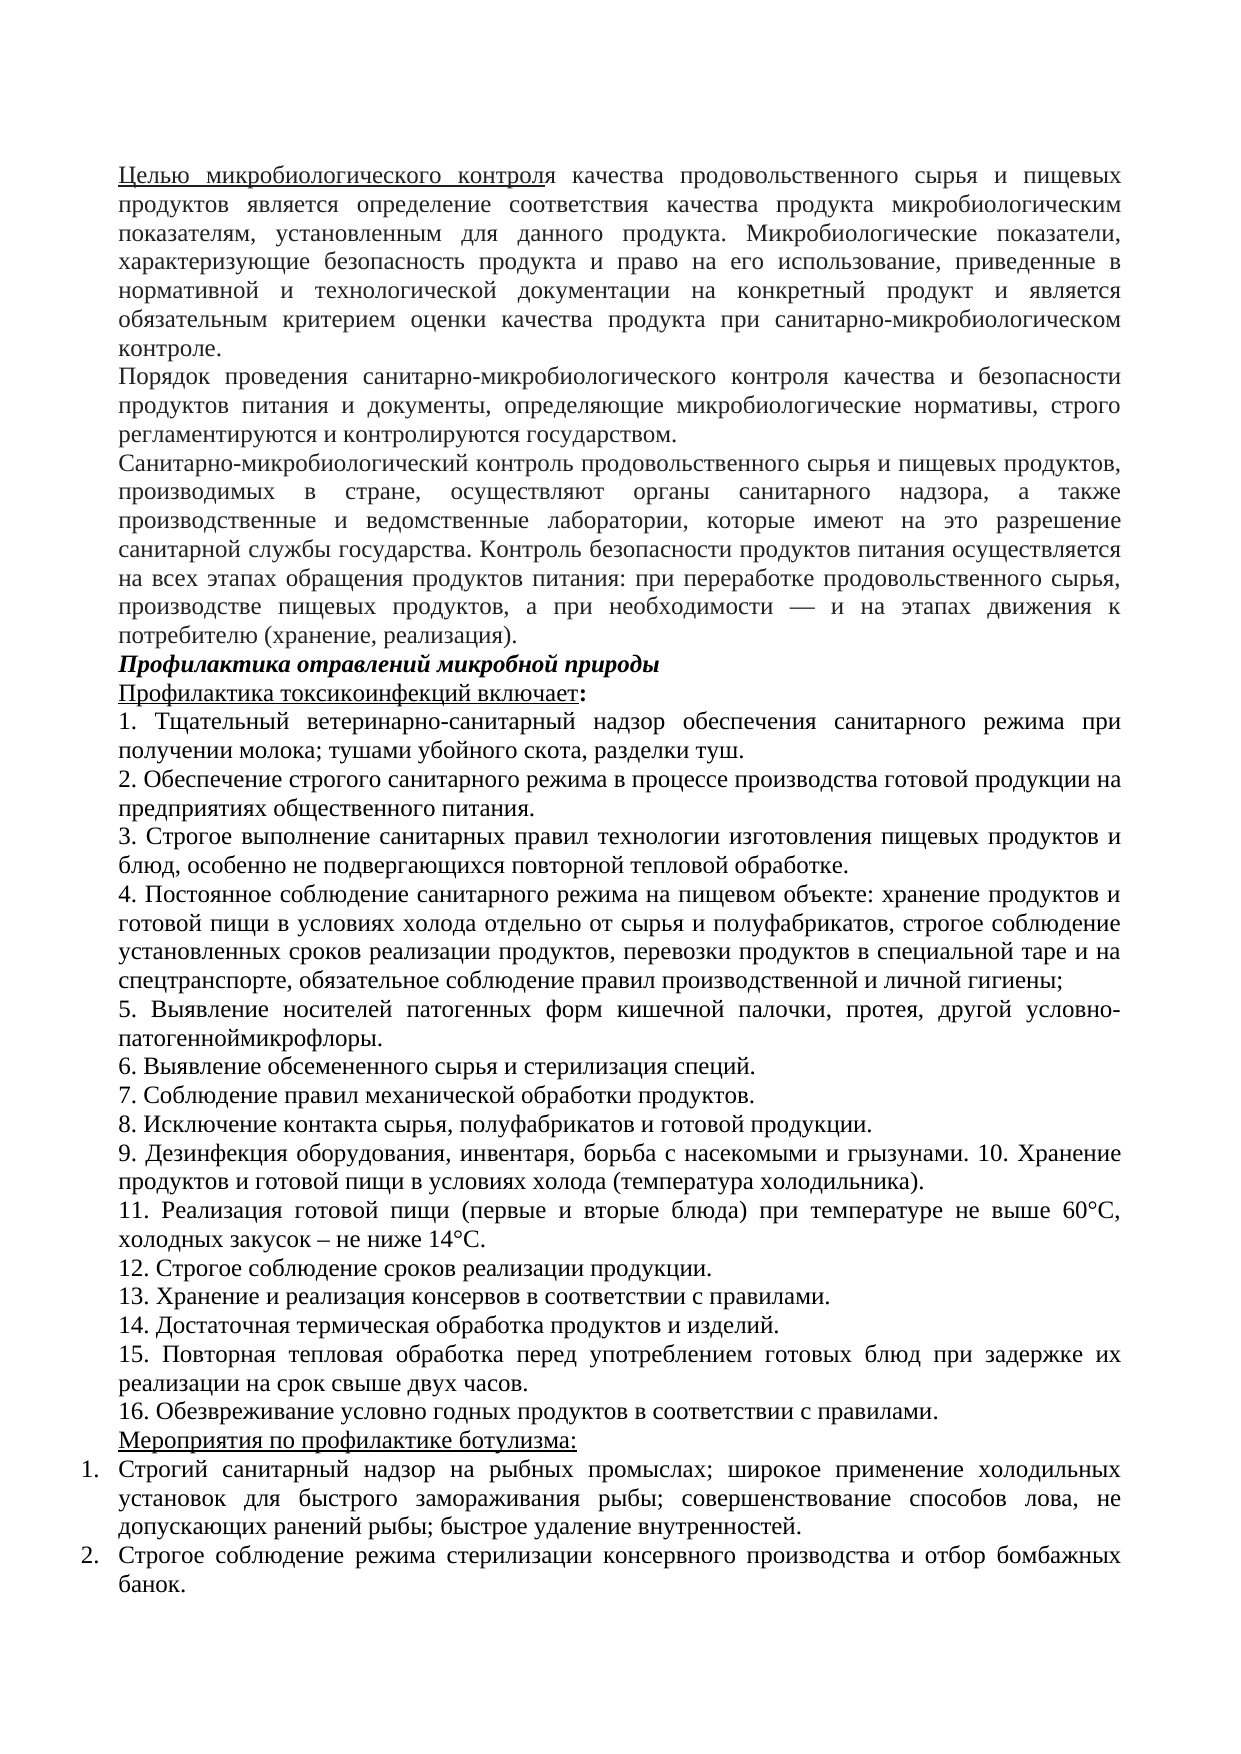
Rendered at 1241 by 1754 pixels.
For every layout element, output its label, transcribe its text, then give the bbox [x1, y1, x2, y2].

text 11. Реализация готовой пищи (первые и вторые блюда) при температуре не выше 60°С, холодных закусок – не ниже 14°С. [118, 1195, 1122, 1253]
text Санитарно-микробиологический контроль продовольственного сырья и пищевых продуктов, производимых в стране, осуществляют органы санитарного надзора, а также производственные и ведомственные лаборатории, которые имеют на это разрешение санитарной службы государства. Контроль безопасности продуктов питания осуществляется на всех этапах обращения продуктов питания: при переработке продовольственного сырья, производстве пищевых продуктов, а при необходимости — и на этапах движения к потребителю (хранение, реализация). [118, 448, 1122, 649]
text Профилактика токсикоинфекций включает: [118, 678, 1122, 706]
text 4. Постоянное соблюдение санитарного режима на пищевом объекте: хранение продуктов и готовой пищи в условиях холода отдельно от сырья и полуфабрикатов, строгое соблюдение установленных сроков реализации продуктов, перевозки продуктов в специальной таре и на спецтранспорте, обязательное соблюдение правил производственной и личной гигиены; [118, 879, 1122, 994]
text 7. Соблюдение правил механической обработки продуктов. [118, 1080, 1122, 1109]
text 14. Достаточная термическая обработка продуктов и изделий. [118, 1310, 1122, 1339]
list Строгое соблюдение режима стерилизации консервного производства и отбор бомбажных банок. [81, 1540, 1122, 1598]
text 12. Строгое соблюдение сроков реализации продукции. [118, 1253, 1122, 1281]
text 2. Обеспечение строгого санитарного режима в процессе производства готовой продукции на предприятиях общественного питания. [118, 764, 1122, 821]
text 15. Повторная тепловая обработка перед употреблением готовых блюд при задержке их реализации на срок свыше двух часов. [118, 1339, 1122, 1396]
text 5. Выявление носителей патогенных форм кишечной палочки, протея, другой условно-патогенноймикрофлоры. [118, 994, 1122, 1051]
text Целью микробиологического контроля качества продовольственного сырья и пищевых продуктов является определение соответствия качества продукта микробиологическим показателям, установленным для данного продукта. Микробиологические показатели, характеризующие безопасность продукта и право на его использование, приведенные в нормативной и технологической документации на конкретный продукт и является обязательным критерием оценки качества продукта при санитарно-микробиологическом контроле. [118, 160, 1122, 361]
text 6. Выявление обсемененного сырья и стерилизация специй. [118, 1051, 1122, 1080]
text 13. Хранение и реализация консервов в соответствии с правилами. [118, 1281, 1122, 1310]
text Мероприятия по профилактике ботулизма: [118, 1425, 1122, 1454]
text 1. Тщательный ветеринарно-санитарный надзор обеспечения санитарного режима при получении молока; тушами убойного скота, разделки туш. [118, 706, 1122, 764]
text 3. Строгое выполнение санитарных правил технологии изготовления пищевых продуктов и блюд, особенно не подвергающихся повторной тепловой обработке. [118, 821, 1122, 879]
text 9. Дезинфекция оборудования, инвентаря, борьба с насекомыми и грызунами. 10. Хранение продуктов и готовой пищи в условиях холода (температура холодильника). [118, 1138, 1122, 1195]
text 8. Исключение контакта сырья, полуфабрикатов и готовой продукции. [118, 1109, 1122, 1138]
text Порядок проведения санитарно-микробиологического контроля качества и безопасности продуктов питания и документы, определяющие микробиологические нормативы, строго регламентируются и контролируются государством. [118, 361, 1122, 448]
text 16. Обезвреживание условно годных продуктов в соответствии с правилами. [118, 1396, 1122, 1425]
text Профилактика отравлений микробной природы [118, 649, 1122, 678]
list Строгий санитарный надзор на рыбных промыслах; широкое применение холодильных установок для быстрого замораживания рыбы; совершенствование способов лова, не допускающих ранений рыбы; быстрое удаление внутренностей. [81, 1454, 1122, 1540]
